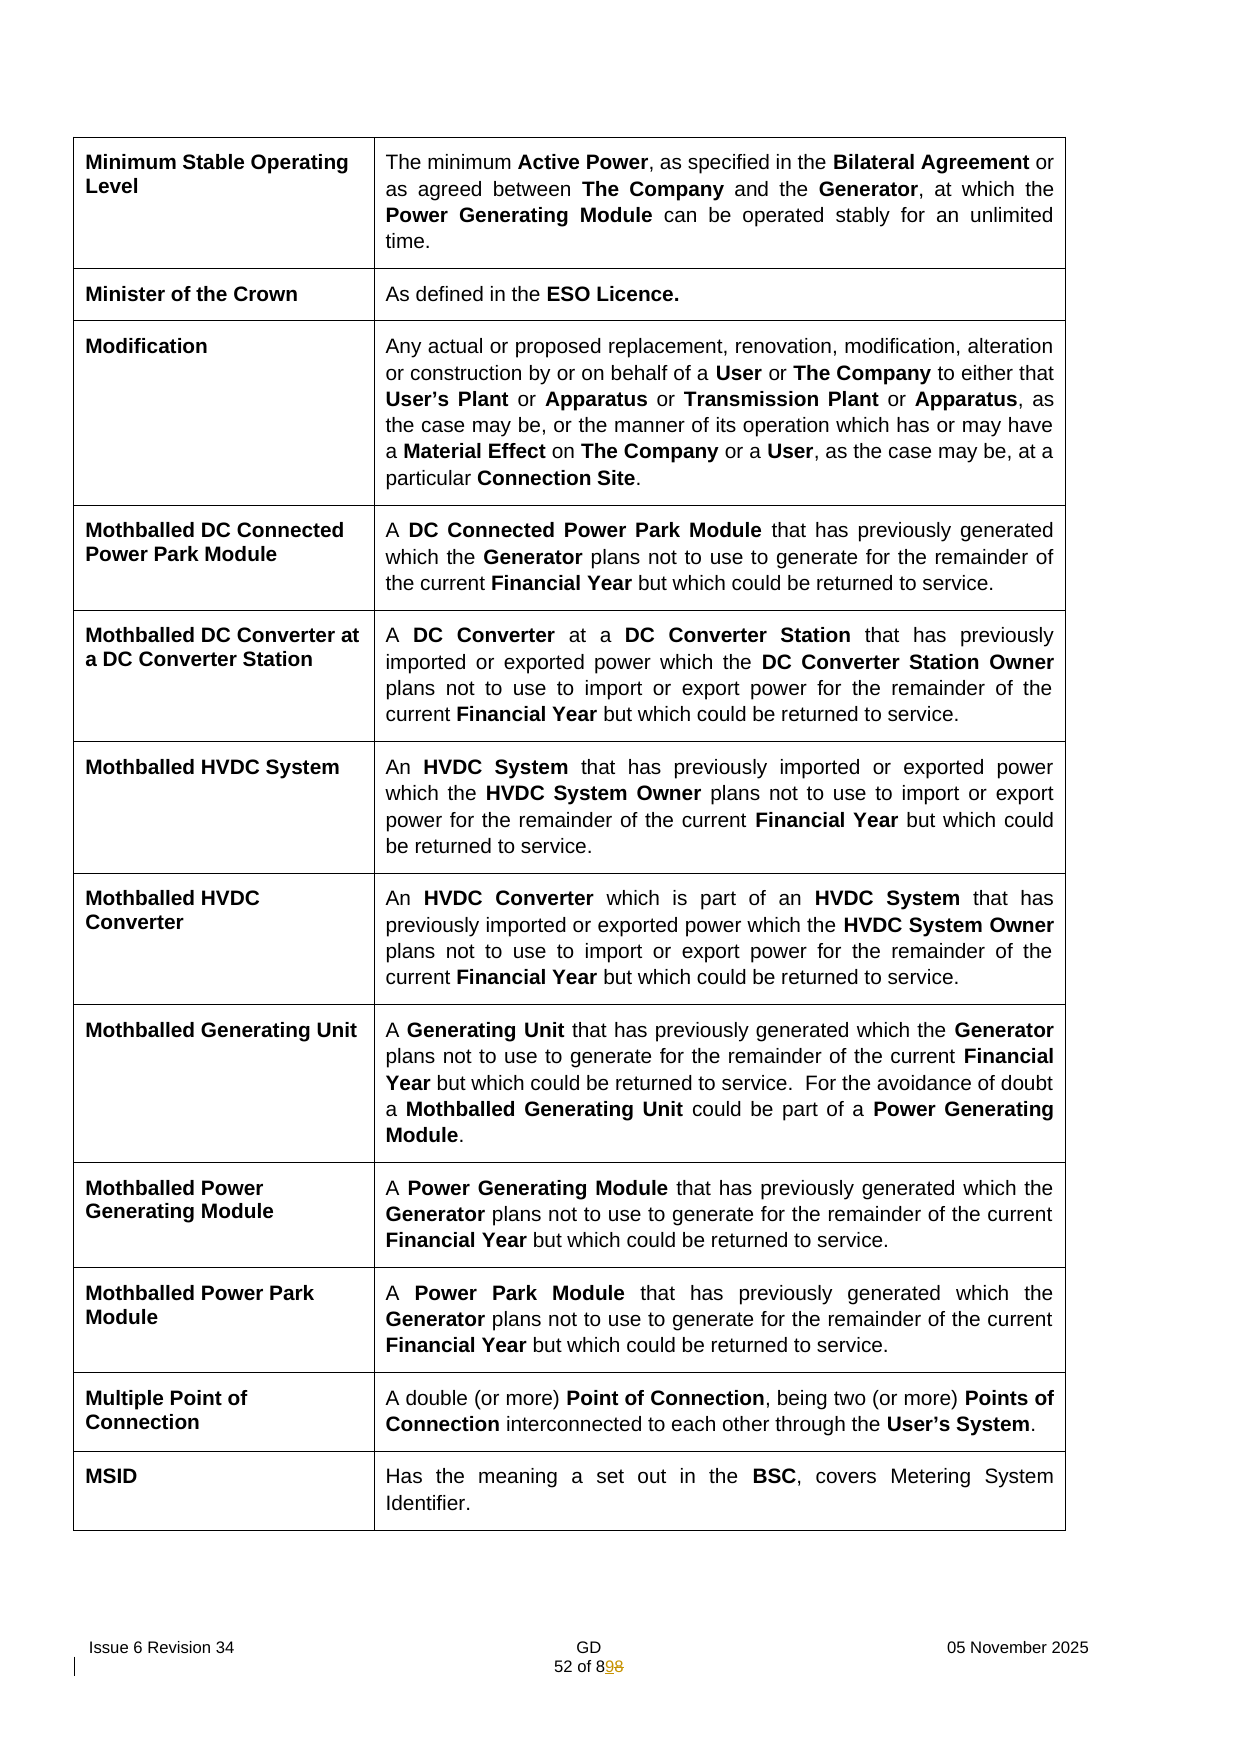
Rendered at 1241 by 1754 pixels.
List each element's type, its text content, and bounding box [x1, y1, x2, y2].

table_cell Mothballed HVDC Converter [74, 874, 374, 1004]
table_cell MSID [74, 1452, 374, 1529]
table_cell Mothballed DC Converter at a DC Converter Station [74, 611, 374, 741]
table_cell Mothballed HVDC System [74, 742, 374, 873]
table_cell A Power Generating Module that has previously generated which the Generator plans not to use to generate for the remainder of the current Financial Year but which could be returned to service. [375, 1163, 1065, 1267]
table_cell A double (or more) Point of Connection, being two (or more) Points of Connection interconnected to each other through the User’s System. [375, 1373, 1065, 1451]
table_cell Has the meaning a set out in the BSC, covers Metering System Identifier. [375, 1452, 1065, 1529]
table_cell Mothballed DC Connected Power Park Module [74, 506, 374, 610]
table_cell Mothballed Power Park Module [74, 1268, 374, 1372]
table_cell Minimum Stable Operating Level [74, 138, 374, 268]
table_cell Modification [74, 321, 374, 504]
table_cell Mothballed Generating Unit [74, 1005, 374, 1162]
table_cell As defined in the ESO Licence. [375, 269, 1065, 320]
table_cell Any actual or proposed replacement, renovation, modification, alteration or construction by or on behalf of a User or The Company to either that User’s Plant or Apparatus or Transmission Plant or Apparatus, as the case may be, or the manner of its operation which has or may have a Material Effect on The Company or a User, as the case may be, at a particular Connection Site. [375, 321, 1065, 504]
table_cell Mothballed Power Generating Module [74, 1163, 374, 1267]
table_cell Multiple Point of Connection [74, 1373, 374, 1451]
table_cell A Generating Unit that has previously generated which the Generator plans not to use to generate for the remainder of the current Financial Year but which could be returned to service. For the avoidance of doubt a Mothballed Generating Unit could be part of a Power Generating Module. [375, 1005, 1065, 1162]
table_cell Minister of the Crown [74, 269, 374, 320]
table_cell A DC Connected Power Park Module that has previously generated which the Generator plans not to use to generate for the remainder of the current Financial Year but which could be returned to service. [375, 506, 1065, 610]
table_cell A Power Park Module that has previously generated which the Generator plans not to use to generate for the remainder of the current Financial Year but which could be returned to service. [375, 1268, 1065, 1372]
table_cell An HVDC Converter which is part of an HVDC System that has previously imported or exported power which the HVDC System Owner plans not to use to import or export power for the remainder of the current Financial Year but which could be returned to service. [375, 874, 1065, 1004]
table_cell The minimum Active Power, as specified in the Bilateral Agreement or as agreed between The Company and the Generator, at which the Power Generating Module can be operated stably for an unlimited time. [375, 138, 1065, 268]
table_cell A DC Converter at a DC Converter Station that has previously imported or exported power which the DC Converter Station Owner plans not to use to import or export power for the remainder of the current Financial Year but which could be returned to service. [375, 611, 1065, 741]
table_cell An HVDC System that has previously imported or exported power which the HVDC System Owner plans not to use to import or export power for the remainder of the current Financial Year but which could be returned to service. [375, 742, 1065, 873]
